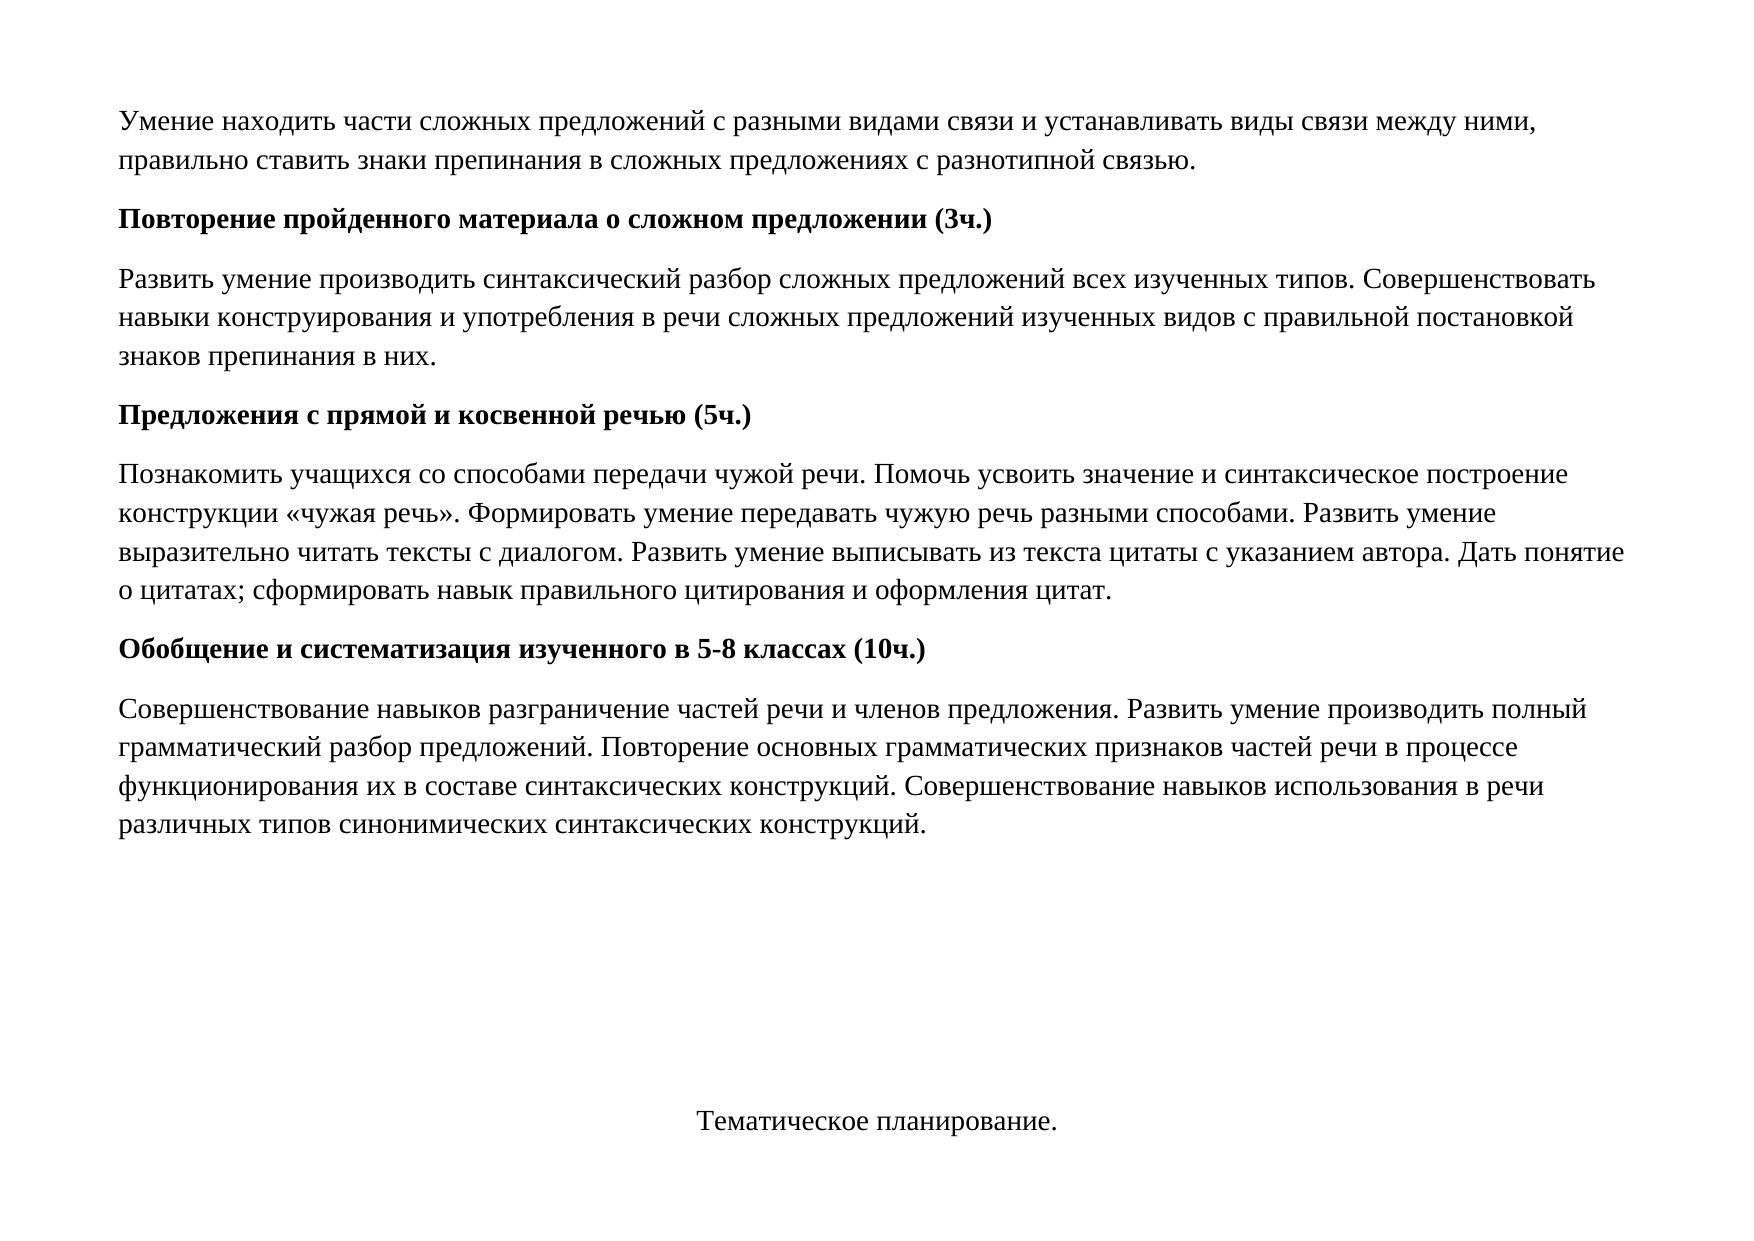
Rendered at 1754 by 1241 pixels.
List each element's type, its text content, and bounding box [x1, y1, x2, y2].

text Умение находить части сложных предложений с разными видами связи и устанавливать виды связи между ними, правильно ставить знаки препинания в сложных предложениях с разнотипной связью. [118, 103, 1636, 176]
text Развить умение производить синтаксический разбор сложных предложений всех изученных типов. Совершенствовать навыки конструирования и употребления в речи сложных предложений изученных видов с правильной постановкой знаков препинания в них. [118, 261, 1636, 371]
text Познакомить учащихся со способами передачи чужой речи. Помочь усвоить значение и синтаксическое построение конструкции «чужая речь». Формировать умение передавать чужую речь разными способами. Развить умение выразительно читать тексты с диалогом. Развить умение выписывать из текста цитаты с указанием автора. Дать понятие о цитатах; сформировать навык правильного цитирования и оформления цитат. [118, 457, 1636, 606]
text Совершенствование навыков разграничение частей речи и членов предложения. Развить умение производить полный грамматический разбор предложений. Повторение основных грамматических признаков частей речи в процессе функционирования их в составе синтаксических конструкций. Совершенствование навыков использования в речи различных типов синонимических синтаксических конструкций. [118, 691, 1636, 840]
text Повторение пройденного материала о сложном предложении (3ч.) [118, 201, 1636, 235]
text Тематическое планирование. [118, 1103, 1636, 1137]
text Предложения с прямой и косвенной речью (5ч.) [118, 397, 1636, 431]
text Обобщение и систематизация изученного в 5-8 классах (10ч.) [118, 632, 1636, 665]
